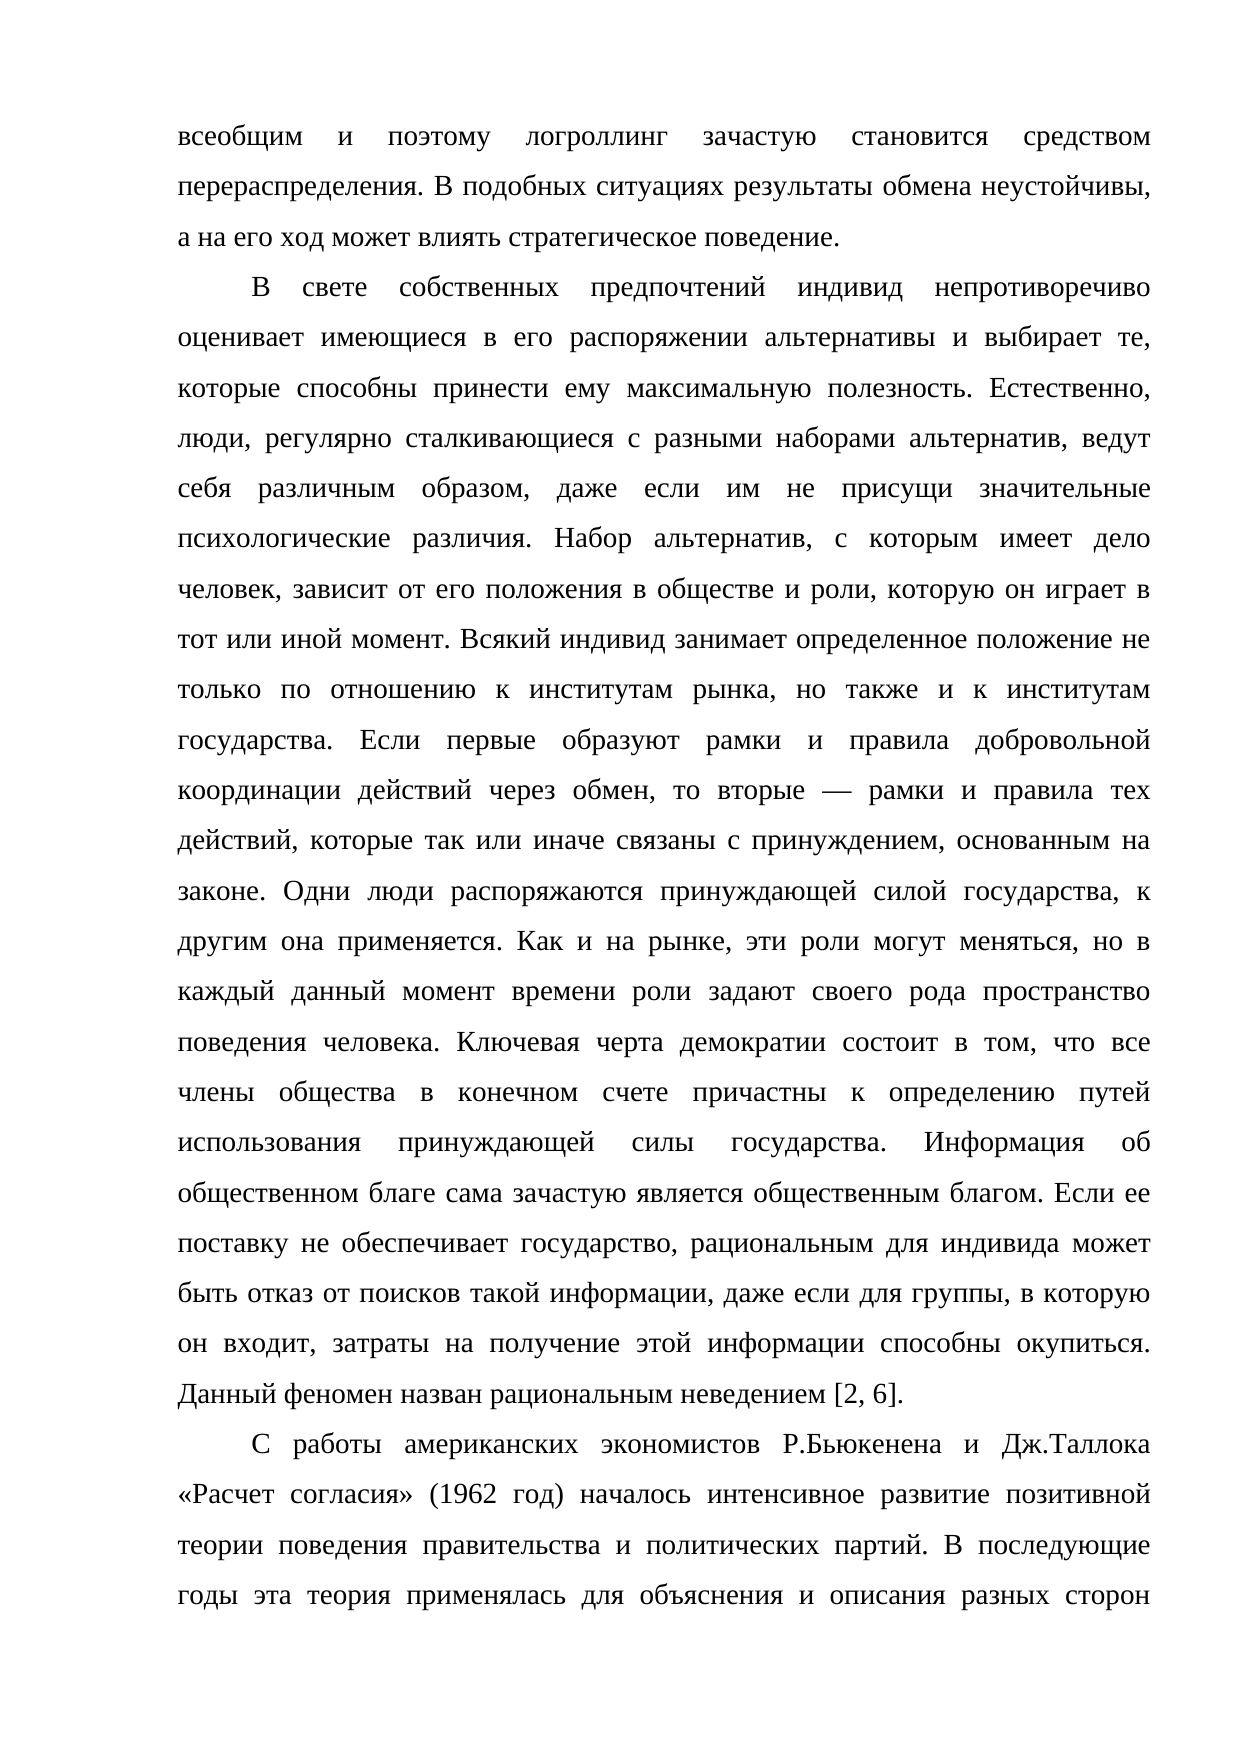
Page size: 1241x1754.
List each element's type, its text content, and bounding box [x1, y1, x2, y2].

text В свете собственных предпочтений индивид непротиворечиво оценивает имеющиеся в его распоряжении альтернативы и выбирает те, которые способны принести ему максимальную полезность. Естественно, люди, регулярно сталкивающиеся с разными наборами альтернатив, ведут себя различным образом, даже если им не присущи значительные психологические различия. Набор альтернатив, с которым имеет дело человек, зависит от его положения в обществе и роли, которую он играет в тот или иной момент. Всякий индивид занимает определенное положение не только по отношению к институтам рынка, но также и к институтам государства. Если первые образуют рамки и правила добровольной координации действий через обмен, то вторые — рамки и правила тех действий, которые так или иначе связаны с принуждением, основанным на законе. Одни люди распоряжаются принуждающей силой государства, к другим она применяется. Как и на рынке, эти роли могут меняться, но в каждый данный момент времени роли задают своего рода пространство поведения человека. Ключевая черта демократии состоит в том, что все члены общества в конечном счете причастны к определению путей использования принуждающей силы государства. Информация об общественном благе сама зачастую является общественным благом. Если ее поставку не обеспечивает государство, рациональным для индивида может быть отказ от поисков такой информации, даже если для группы, в которую он входит, затраты на получение этой информации способны окупиться. Данный феномен назван рациональным неведением [2, 6]. [177, 269, 1152, 1409]
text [177, 118, 1152, 252]
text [177, 1426, 1152, 1611]
